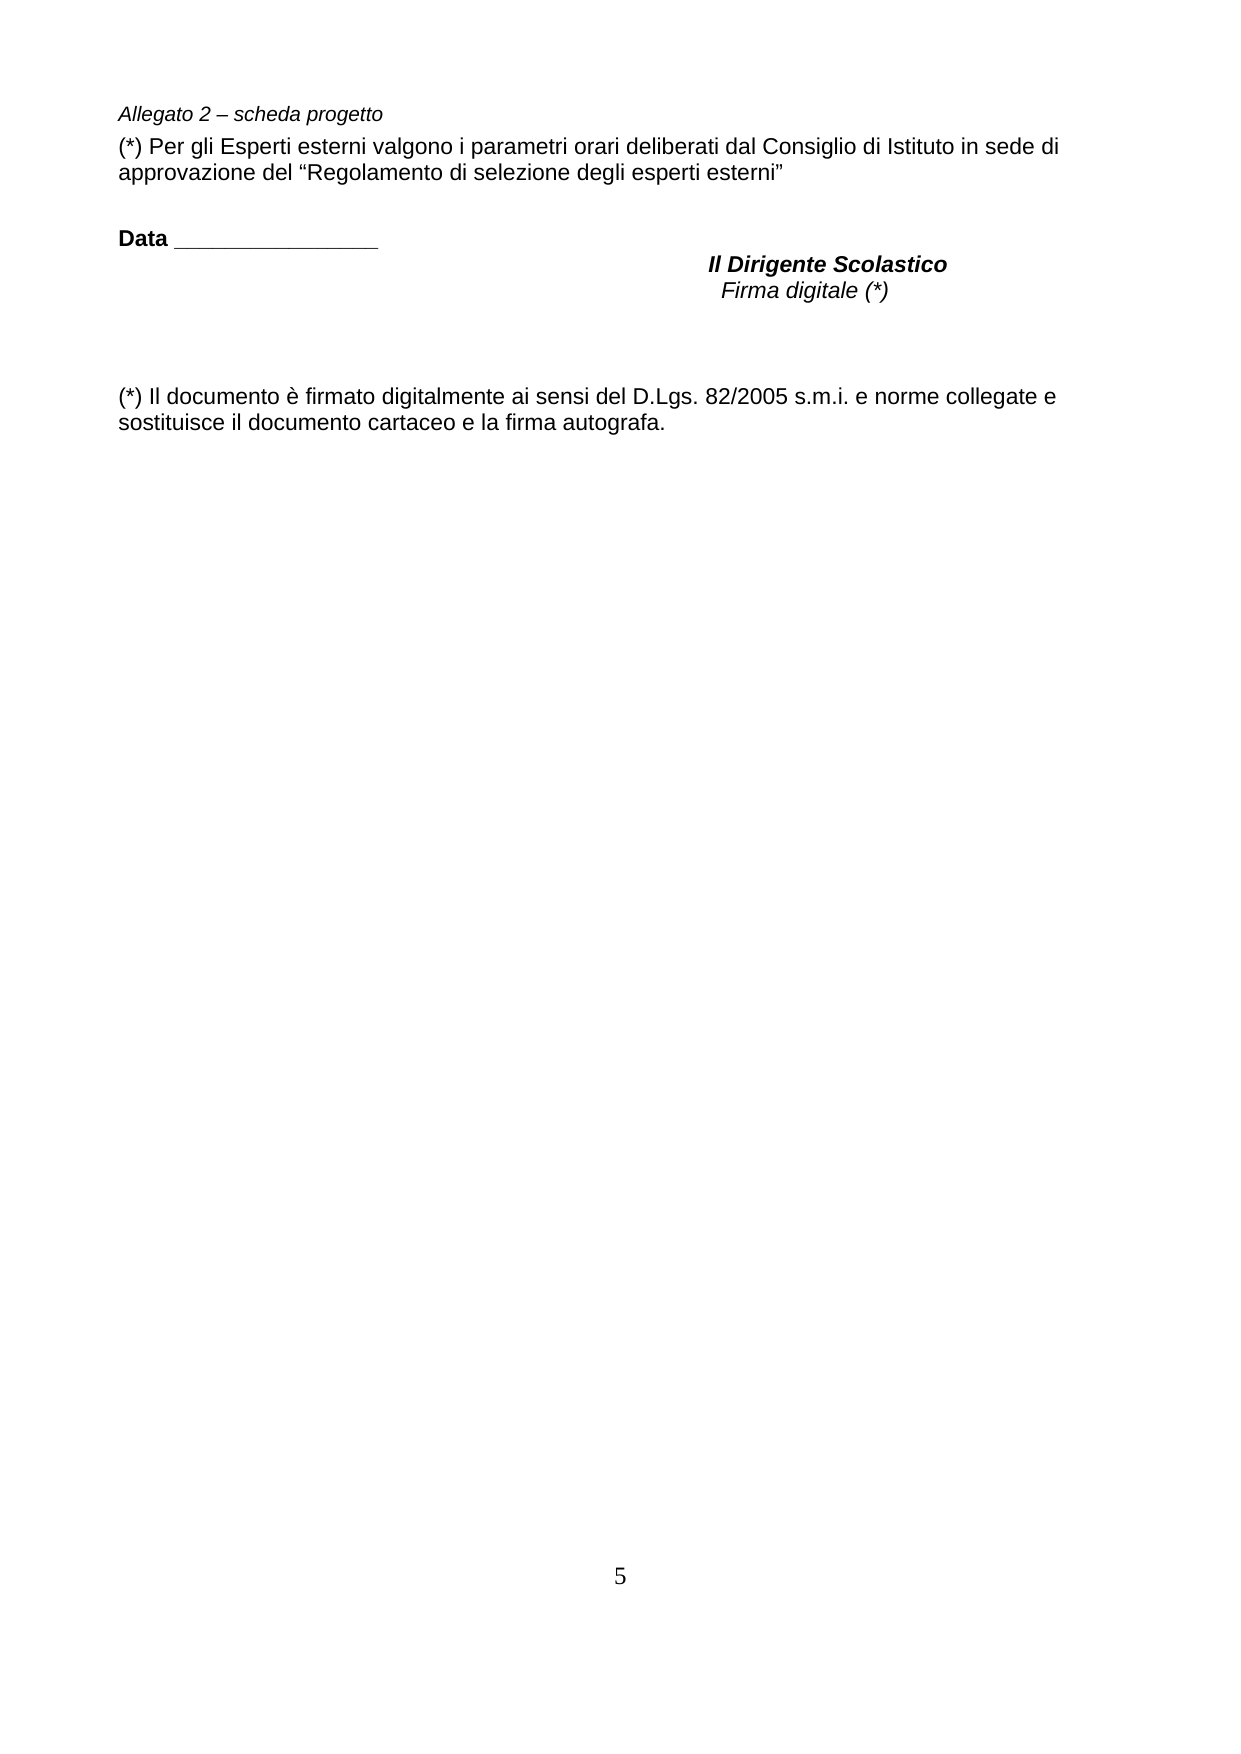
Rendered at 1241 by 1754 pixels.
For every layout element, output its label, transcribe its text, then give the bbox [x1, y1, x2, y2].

text Data ________________ [118, 224, 1122, 251]
text Firma digitale (*) [634, 277, 1122, 303]
text (*) Il documento è firmato digitalmente ai sensi del D.Lgs. 82/2005 s.m.i. e norme collegate e sostituisce il documento cartaceo e la firma autografa. [118, 383, 1122, 435]
text (*) Per gli Esperti esterni valgono i parametri orari deliberati dal Consiglio di Istituto in sede di approvazione del “Regolamento di selezione degli esperti esterni” [118, 133, 1122, 186]
text Il Dirigente Scolastico [634, 251, 1122, 277]
